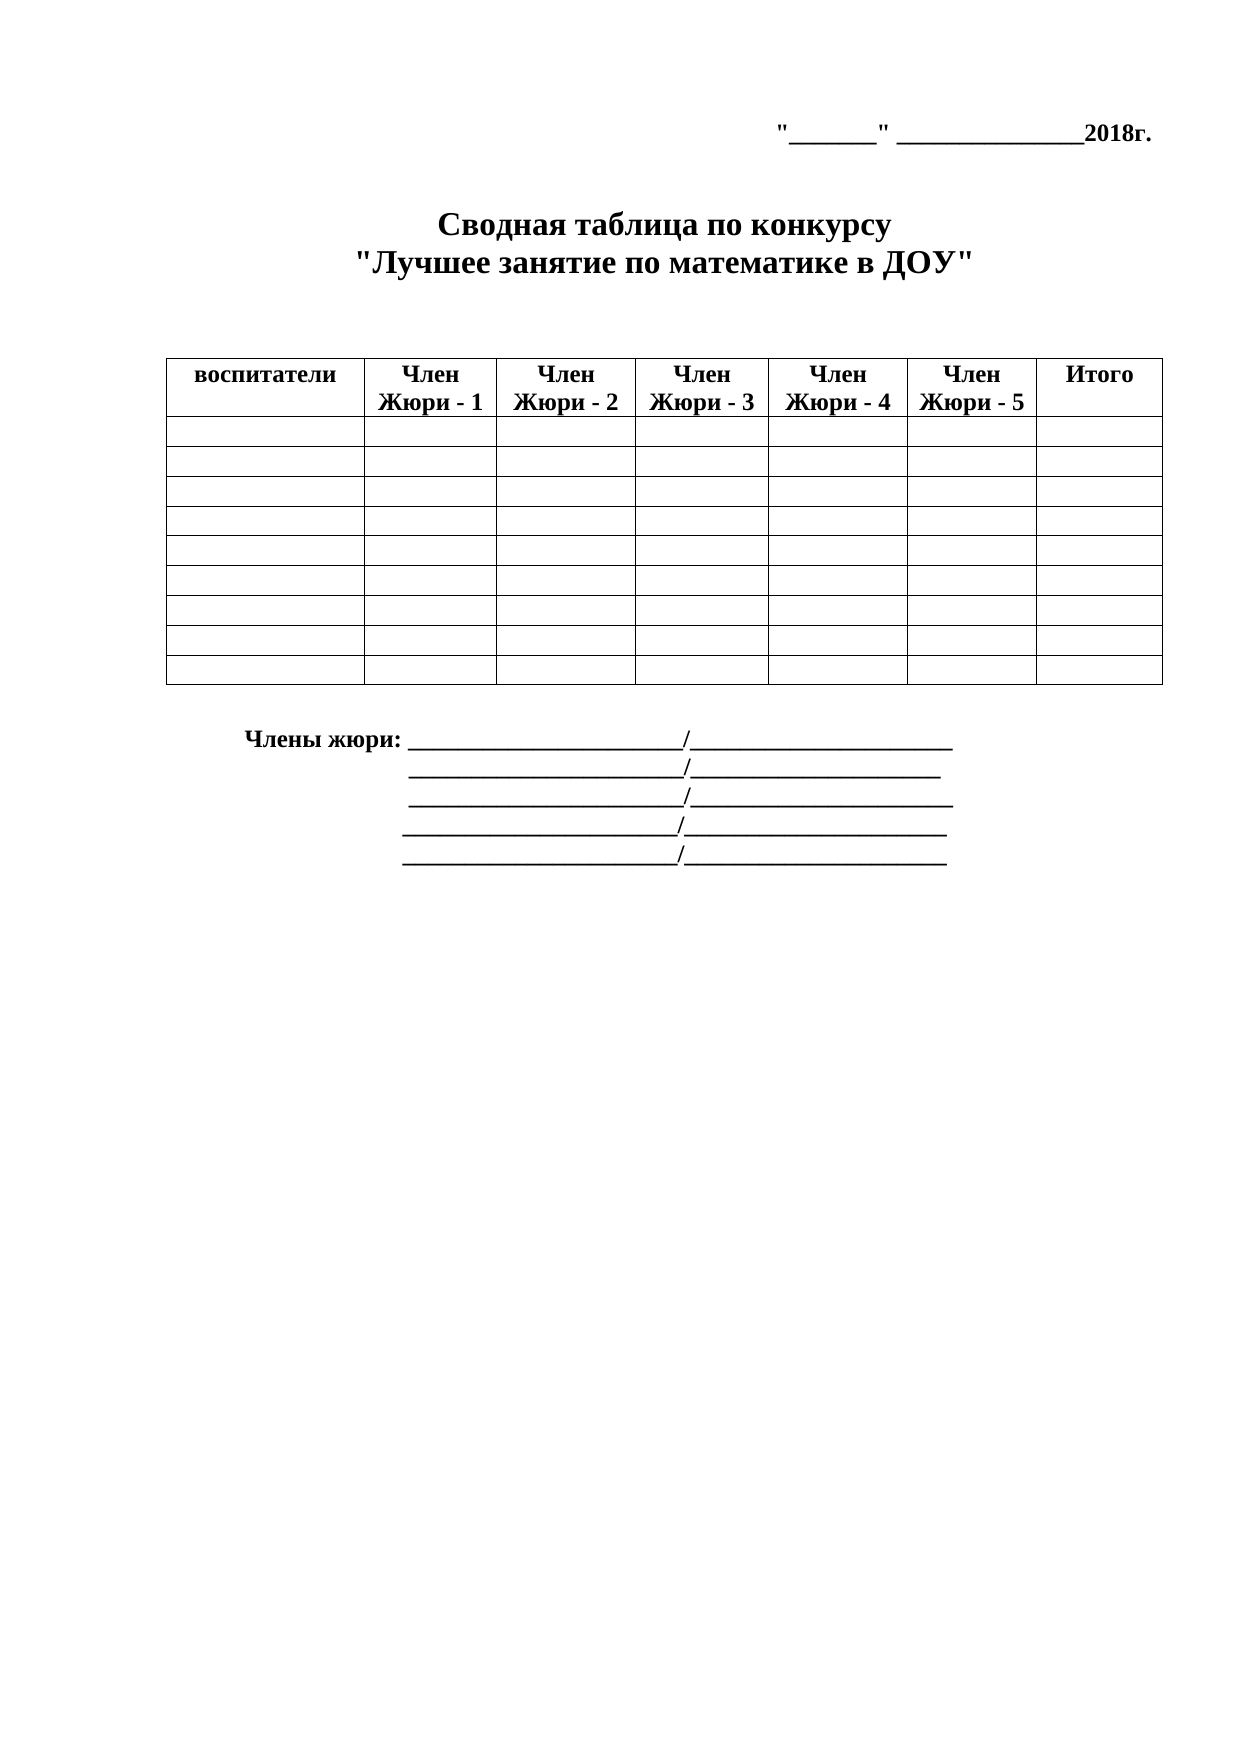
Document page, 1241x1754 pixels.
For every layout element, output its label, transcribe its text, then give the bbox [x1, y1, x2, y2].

table_cell [497, 447, 635, 476]
table_cell [636, 626, 768, 654]
table_cell [1037, 536, 1162, 565]
table_cell [167, 477, 364, 506]
table_cell [908, 656, 1036, 684]
table_cell [908, 477, 1036, 506]
table_cell [636, 656, 768, 684]
table_cell [636, 417, 768, 446]
text Сводная таблица по конкурсу [177, 204, 1152, 243]
table_cell [167, 417, 364, 446]
table_cell [908, 596, 1036, 625]
table_cell [769, 566, 907, 595]
table_cell [497, 477, 635, 506]
table_cell [365, 626, 496, 654]
table_cell [167, 507, 364, 535]
table_cell [908, 507, 1036, 535]
table_cell [365, 596, 496, 625]
table_cell [1037, 626, 1162, 654]
table_cell [167, 596, 364, 625]
table_cell [167, 566, 364, 595]
table_cell [497, 656, 635, 684]
table_cell [167, 656, 364, 684]
text "Лучшее занятие по математике в ДОУ" [177, 243, 1152, 281]
table_header Член Жюри - 3 [636, 359, 768, 416]
table_cell [908, 536, 1036, 565]
table_header Итого [1037, 359, 1162, 416]
table_cell [167, 536, 364, 565]
text ______________________/_____________________ [177, 810, 1152, 839]
table_cell [769, 477, 907, 506]
text Члены жюри: ______________________/_____________________ [177, 724, 1152, 752]
table_cell [1037, 447, 1162, 476]
table_cell [167, 447, 364, 476]
table_cell [365, 477, 496, 506]
table_cell [365, 507, 496, 535]
table_cell [497, 536, 635, 565]
text ______________________/____________________ [177, 752, 1152, 781]
table_cell [497, 596, 635, 625]
table_cell [365, 536, 496, 565]
table_header воспитатели [167, 359, 364, 416]
table_cell [636, 447, 768, 476]
text ______________________/_____________________ [177, 839, 1152, 867]
table_cell [769, 656, 907, 684]
table_cell [636, 536, 768, 565]
table_cell [908, 417, 1036, 446]
table_cell [769, 507, 907, 535]
table_cell [636, 566, 768, 595]
table_cell [1037, 417, 1162, 446]
table_cell [769, 417, 907, 446]
table_cell [908, 447, 1036, 476]
table_cell [497, 507, 635, 535]
table_cell [769, 447, 907, 476]
table_cell [167, 626, 364, 654]
table_cell [497, 626, 635, 654]
table_cell [365, 656, 496, 684]
table_cell [636, 477, 768, 506]
table_cell [1037, 566, 1162, 595]
table_cell [908, 626, 1036, 654]
table_cell [365, 447, 496, 476]
table_header Член Жюри - 2 [497, 359, 635, 416]
table_header Член Жюри - 1 [365, 359, 496, 416]
table_cell [636, 596, 768, 625]
text "_______" _______________2018г. [177, 118, 1152, 147]
text ______________________/_____________________ [177, 781, 1152, 810]
table_cell [636, 507, 768, 535]
table_cell [1037, 656, 1162, 684]
table_cell [1037, 596, 1162, 625]
table_cell [769, 596, 907, 625]
table_cell [1037, 477, 1162, 506]
table_cell [497, 417, 635, 446]
table_cell [769, 626, 907, 654]
table_header Член Жюри - 5 [908, 359, 1036, 416]
table_cell [908, 566, 1036, 595]
table_header Член Жюри - 4 [769, 359, 907, 416]
table_cell [365, 417, 496, 446]
table_cell [1037, 507, 1162, 535]
table_cell [497, 566, 635, 595]
table_cell [365, 566, 496, 595]
table_cell [769, 536, 907, 565]
